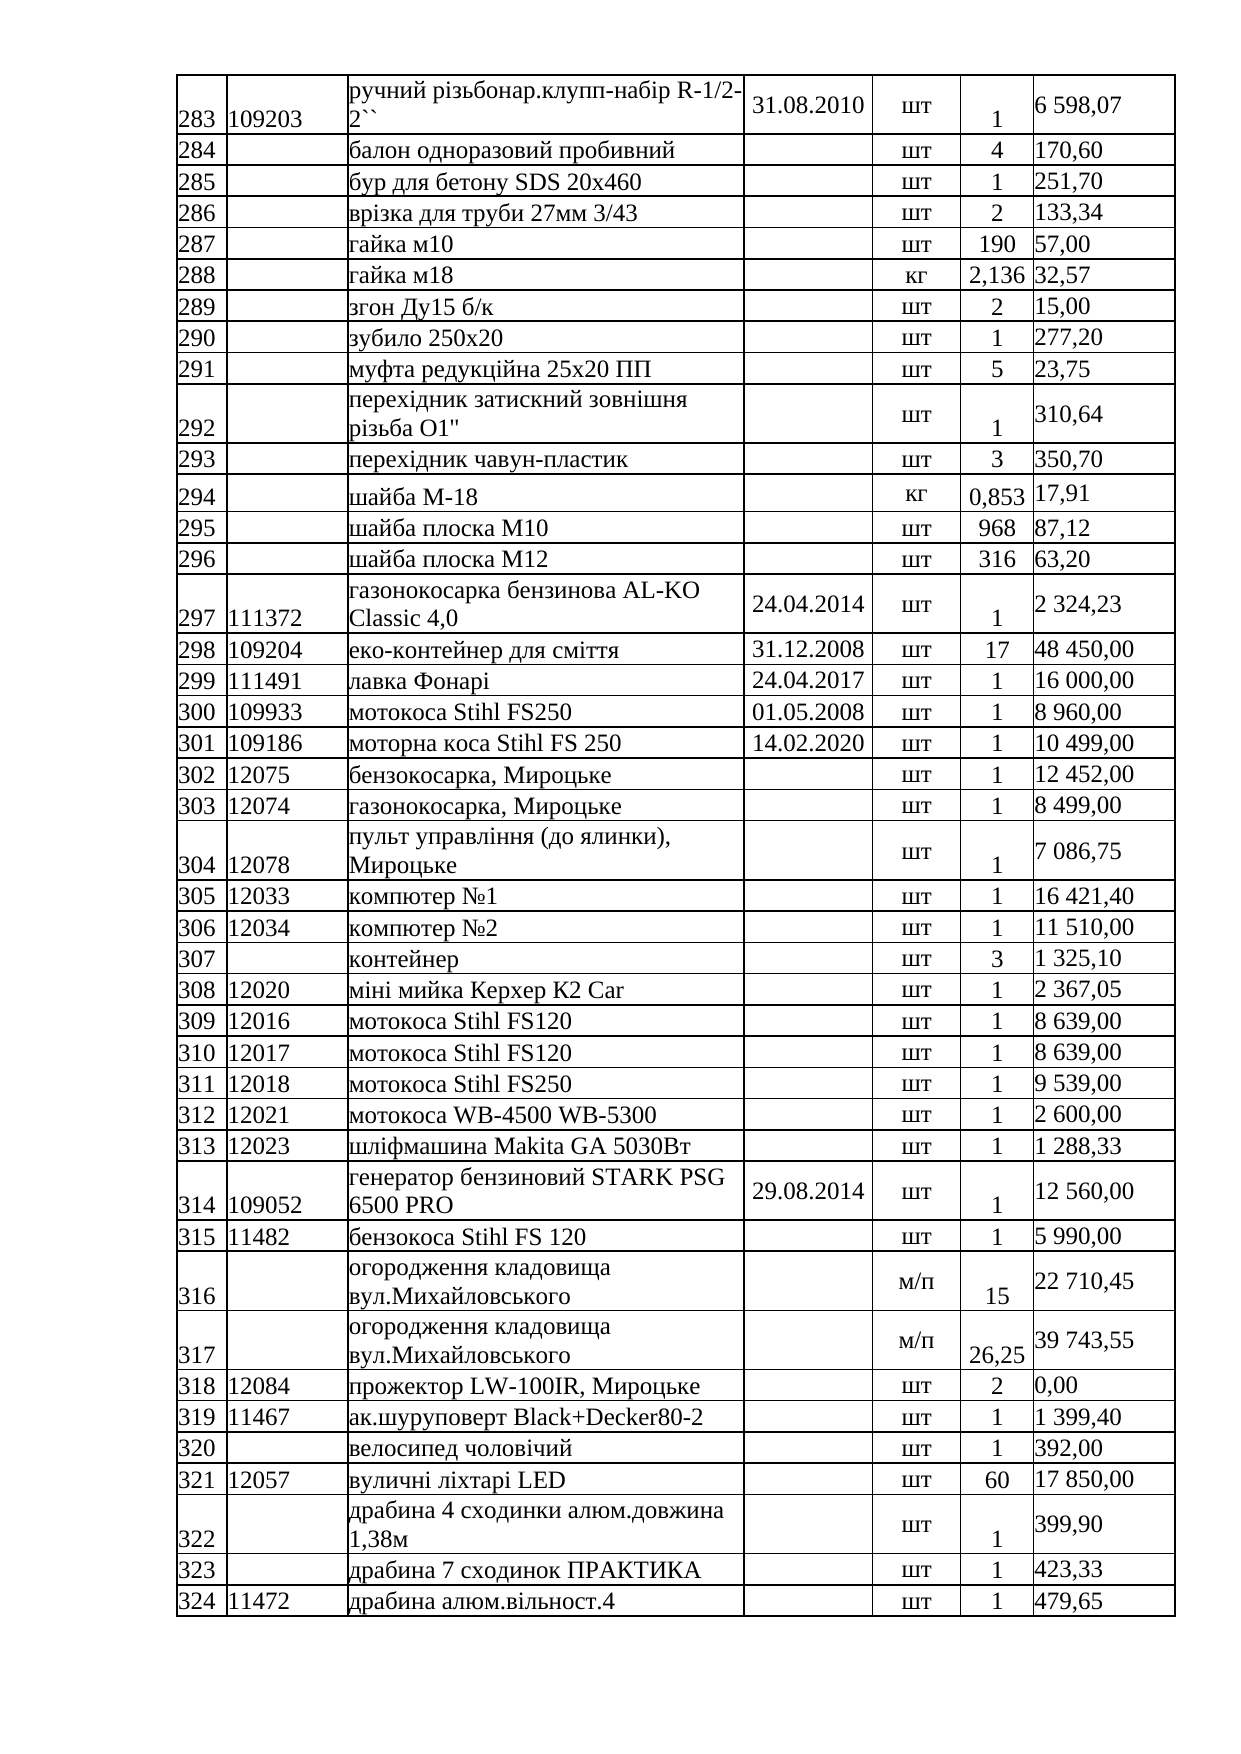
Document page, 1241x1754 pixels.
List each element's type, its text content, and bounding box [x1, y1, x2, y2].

table_cell 286 [178, 197, 226, 227]
table_cell 301 [178, 728, 226, 757]
table_cell 1 [961, 728, 1033, 757]
table_cell шт [873, 1370, 960, 1400]
table_cell 12021 [228, 1099, 347, 1129]
table_cell 16 421,40 [1034, 881, 1174, 910]
table_cell перехідник затискний зовнішня різьба О1'' [349, 385, 743, 442]
table_cell газонокосарка, Мироцьке [349, 790, 743, 820]
table_cell 2 [961, 291, 1033, 320]
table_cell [349, 1586, 743, 1615]
table_cell 16 000,00 [1034, 665, 1174, 695]
table_cell [228, 197, 347, 227]
table_cell 309 [178, 1006, 226, 1035]
table_cell 29.08.2014 [745, 1162, 872, 1219]
table_cell шт [873, 790, 960, 820]
table_cell 7 086,75 [1034, 821, 1174, 879]
table_cell драбина 4 сходинки алюм.довжина 1,38м [349, 1495, 743, 1553]
table_cell 320 [178, 1433, 226, 1462]
table_cell [228, 475, 347, 511]
table_cell 2 600,00 [1034, 1099, 1174, 1129]
table_cell [745, 1495, 872, 1553]
table_cell міні мийка Керхер К2 Car [349, 974, 743, 1004]
table_cell [745, 385, 872, 442]
table_cell шт [873, 1162, 960, 1219]
table_cell [745, 197, 872, 227]
table_cell 22 710,45 [1034, 1252, 1174, 1309]
table_cell шт [873, 291, 960, 320]
table_cell 322 [178, 1495, 226, 1553]
table_cell мотокоса Stihl FS250 [349, 1068, 743, 1098]
table_cell 24.04.2017 [745, 665, 872, 695]
table_cell кг [873, 475, 960, 511]
table_cell шт [873, 1586, 960, 1615]
table_cell 48 450,00 [1034, 634, 1174, 663]
table_cell 5 990,00 [1034, 1221, 1174, 1250]
table_cell 350,70 [1034, 444, 1174, 473]
table_cell контейнер [349, 943, 743, 973]
table_cell 15 [961, 1252, 1033, 1309]
table_cell шт [873, 1464, 960, 1493]
table_cell [745, 260, 872, 289]
table_cell 32,57 [1034, 260, 1174, 289]
table_cell згон Ду15 б/к [349, 291, 743, 320]
table_cell 10 499,00 [1034, 728, 1174, 757]
table_cell шт [873, 76, 960, 133]
table_cell шт [873, 821, 960, 879]
table_cell шт [873, 1495, 960, 1553]
table_cell 1 [961, 881, 1033, 910]
table_cell [745, 759, 872, 788]
table_cell 23,75 [1034, 353, 1174, 383]
table_cell шт [873, 1433, 960, 1462]
table_cell [228, 1495, 347, 1553]
table_cell 1 [961, 1131, 1033, 1160]
table_cell моторна коса Stihl FS 250 [349, 728, 743, 757]
table_cell балон одноразовий пробивний [349, 135, 743, 164]
table_cell 2 324,23 [1034, 575, 1174, 632]
table_cell 292 [178, 385, 226, 442]
table_cell шт [873, 228, 960, 258]
table_cell 12 560,00 [1034, 1162, 1174, 1219]
table_cell ак.шуруповерт Black+Decker80-2 [349, 1401, 743, 1431]
table_cell 315 [178, 1221, 226, 1250]
table_cell компютер №2 [349, 912, 743, 941]
table_cell [745, 881, 872, 910]
table_cell 133,34 [1034, 197, 1174, 227]
table_cell шт [873, 943, 960, 973]
table_cell 2,136 [961, 260, 1033, 289]
table_cell 298 [178, 634, 226, 663]
table_cell шт [873, 912, 960, 941]
table_cell 4 [961, 135, 1033, 164]
table_cell 316 [961, 544, 1033, 573]
table_cell 1 [961, 76, 1033, 133]
table_cell [745, 322, 872, 352]
table_cell 283 [178, 76, 226, 133]
table_cell шліфмашина Makita GA 5030Вт [349, 1131, 743, 1160]
table_cell [228, 512, 347, 542]
table_cell 277,20 [1034, 322, 1174, 352]
table_cell [745, 475, 872, 511]
table_cell [228, 228, 347, 258]
table_cell шайба плоска М10 [349, 512, 743, 542]
table_cell 17 [961, 634, 1033, 663]
table_cell 297 [178, 575, 226, 632]
table_cell 289 [178, 291, 226, 320]
table_cell 316 [178, 1252, 226, 1309]
table_cell 12084 [228, 1370, 347, 1400]
table_cell 1 399,40 [1034, 1401, 1174, 1431]
table_cell 11 510,00 [1034, 912, 1174, 941]
table_cell мотокоса WB-4500 WB-5300 [349, 1099, 743, 1129]
table_cell [745, 1464, 872, 1493]
table_cell шт [873, 1554, 960, 1584]
table_cell 2 [961, 197, 1033, 227]
table_cell [745, 353, 872, 383]
table_cell огородження кладовища вул.Михайловського [349, 1311, 743, 1368]
table_cell [228, 943, 347, 973]
table_cell [745, 1401, 872, 1431]
table_cell 111372 [228, 575, 347, 632]
table_cell 6 598,07 [1034, 76, 1174, 133]
table_cell 305 [178, 881, 226, 910]
table_cell кг [873, 260, 960, 289]
table_cell 295 [178, 512, 226, 542]
table_cell шт [873, 135, 960, 164]
table_cell [745, 912, 872, 941]
table_cell 11482 [228, 1221, 347, 1250]
table_cell шт [873, 1131, 960, 1160]
table_cell 24.04.2014 [745, 575, 872, 632]
table_cell 968 [961, 512, 1033, 542]
table_cell мотокоса Stihl FS120 [349, 1006, 743, 1035]
table_cell 170,60 [1034, 135, 1174, 164]
table_cell 479,65 [1034, 1586, 1174, 1615]
table_cell 294 [178, 475, 226, 511]
table_cell 284 [178, 135, 226, 164]
table_cell 9 539,00 [1034, 1068, 1174, 1098]
table_cell шт [873, 634, 960, 663]
table_cell 2 [961, 1370, 1033, 1400]
table_cell 304 [178, 821, 226, 879]
table_cell 87,12 [1034, 512, 1174, 542]
table_cell 190 [961, 228, 1033, 258]
table_cell [228, 1311, 347, 1368]
table_cell генератор бензиновий STARK PSG 6500 PRO [349, 1162, 743, 1219]
table_cell компютер №1 [349, 881, 743, 910]
table_cell [228, 385, 347, 442]
table_cell 308 [178, 974, 226, 1004]
table_cell 12078 [228, 821, 347, 879]
table_cell 12018 [228, 1068, 347, 1098]
table_cell 1 [961, 1586, 1033, 1615]
table_cell 5 [961, 353, 1033, 383]
table_cell [228, 322, 347, 352]
table_cell 12 452,00 [1034, 759, 1174, 788]
table_cell [745, 974, 872, 1004]
table_cell 31.08.2010 [745, 76, 872, 133]
table_cell шт [873, 385, 960, 442]
table_cell 1 325,10 [1034, 943, 1174, 973]
table_cell лавка Фонарі [349, 665, 743, 695]
table_cell [745, 1586, 872, 1615]
table_cell 12074 [228, 790, 347, 820]
table_cell 111491 [228, 665, 347, 695]
table_cell [745, 135, 872, 164]
table_cell [745, 166, 872, 195]
table_cell 63,20 [1034, 544, 1174, 573]
table_cell 12016 [228, 1006, 347, 1035]
table_cell шт [873, 881, 960, 910]
table_cell [228, 353, 347, 383]
table_cell 310 [178, 1037, 226, 1066]
table_cell 11472 [228, 1586, 347, 1615]
table_cell пульт управління (до ялинки), Мироцьке [349, 821, 743, 879]
table_cell 8 639,00 [1034, 1037, 1174, 1066]
table_cell бур для бетону SDS 20х460 [349, 166, 743, 195]
table_cell 26,25 [961, 1311, 1033, 1368]
table_cell [745, 1370, 872, 1400]
table_cell бензокоса Stihl FS 120 [349, 1221, 743, 1250]
table_cell 310,64 [1034, 385, 1174, 442]
table_cell огородження кладовища вул.Михайловського [349, 1252, 743, 1309]
table_cell 293 [178, 444, 226, 473]
table_cell бензокосарка, Мироцьке [349, 759, 743, 788]
table_cell 8 499,00 [1034, 790, 1174, 820]
table_cell шайба плоска М12 [349, 544, 743, 573]
table_cell 312 [178, 1099, 226, 1129]
table_cell [228, 260, 347, 289]
table_cell 318 [178, 1370, 226, 1400]
table_cell 109203 [228, 76, 347, 133]
table_cell гайка м18 [349, 260, 743, 289]
table_cell [745, 790, 872, 820]
table_cell 109204 [228, 634, 347, 663]
table_cell 1 [961, 912, 1033, 941]
table_cell мотокоса Stihl FS120 [349, 1037, 743, 1066]
table_cell 1 288,33 [1034, 1131, 1174, 1160]
table_cell [745, 1221, 872, 1250]
table_cell 39 743,55 [1034, 1311, 1174, 1368]
table_cell 17 850,00 [1034, 1464, 1174, 1493]
table_cell 251,70 [1034, 166, 1174, 195]
table_cell газонокосарка бензинова AL-KO Classic 4,0 [349, 575, 743, 632]
table_cell 12020 [228, 974, 347, 1004]
table_cell 109933 [228, 696, 347, 726]
table_cell 60 [961, 1464, 1033, 1493]
table_cell шт [873, 512, 960, 542]
table_cell 1 [961, 1068, 1033, 1098]
table_cell 12033 [228, 881, 347, 910]
table_cell 1 [961, 759, 1033, 788]
table_cell [228, 166, 347, 195]
table_cell 2 367,05 [1034, 974, 1174, 1004]
table_cell зубило 250х20 [349, 322, 743, 352]
table_cell шт [873, 544, 960, 573]
table_cell 392,00 [1034, 1433, 1174, 1462]
table_cell шайба М-18 [349, 475, 743, 511]
table_cell 1 [961, 1006, 1033, 1035]
table_cell 1 [961, 385, 1033, 442]
table_cell [745, 1433, 872, 1462]
table_cell шт [873, 1068, 960, 1098]
table_cell шт [873, 197, 960, 227]
table_cell 31.12.2008 [745, 634, 872, 663]
table_cell шт [873, 1006, 960, 1035]
table_cell шт [873, 1099, 960, 1129]
table_cell 311 [178, 1068, 226, 1098]
table_cell [745, 1006, 872, 1035]
table_cell м/п [873, 1311, 960, 1368]
table_cell шт [873, 728, 960, 757]
table_cell 288 [178, 260, 226, 289]
table_cell 1 [961, 1037, 1033, 1066]
table_cell [228, 291, 347, 320]
table_cell 1 [961, 696, 1033, 726]
table_cell вуличні ліхтарі LED [349, 1464, 743, 1493]
table_cell шт [873, 1221, 960, 1250]
table_cell [745, 1311, 872, 1368]
table_cell 15,00 [1034, 291, 1174, 320]
table_cell 109052 [228, 1162, 347, 1219]
table_cell [745, 512, 872, 542]
table_cell шт [873, 1037, 960, 1066]
table_cell 57,00 [1034, 228, 1174, 258]
table_cell 1 [961, 1099, 1033, 1129]
table_cell 1 [961, 322, 1033, 352]
table_cell 14.02.2020 [745, 728, 872, 757]
table_cell 12075 [228, 759, 347, 788]
table_cell 290 [178, 322, 226, 352]
table_cell 324 [178, 1586, 226, 1615]
table_cell 1 [961, 166, 1033, 195]
table_cell [745, 1068, 872, 1098]
table_cell гайка м10 [349, 228, 743, 258]
table_cell 12057 [228, 1464, 347, 1493]
table_cell 296 [178, 544, 226, 573]
table_cell [745, 291, 872, 320]
table_cell 17,91 [1034, 475, 1174, 511]
table_cell 302 [178, 759, 226, 788]
table_cell 303 [178, 790, 226, 820]
table_cell мотокоса Stihl FS250 [349, 696, 743, 726]
table_cell 8 639,00 [1034, 1006, 1174, 1035]
table_cell 3 [961, 444, 1033, 473]
table_cell шт [873, 974, 960, 1004]
table_cell 11467 [228, 1401, 347, 1431]
table_cell шт [873, 444, 960, 473]
table_cell 287 [178, 228, 226, 258]
table_cell 1 [961, 1433, 1033, 1462]
table_cell прожектор LW-100IR, Мироцьке [349, 1370, 743, 1400]
table_cell м/п [873, 1252, 960, 1309]
table_cell [745, 1554, 872, 1584]
table_cell шт [873, 166, 960, 195]
table_cell [745, 1099, 872, 1129]
table_cell [228, 1252, 347, 1309]
table_cell велосипед чоловічий [349, 1433, 743, 1462]
table_cell 1 [961, 575, 1033, 632]
table_cell [745, 228, 872, 258]
table_cell 423,33 [1034, 1554, 1174, 1584]
table_cell 323 [178, 1554, 226, 1584]
table_cell драбина 7 сходинок ПРАКТИКА [349, 1554, 743, 1584]
table_cell шт [873, 759, 960, 788]
table_cell 317 [178, 1311, 226, 1368]
table_cell 3 [961, 943, 1033, 973]
table_cell 8 960,00 [1034, 696, 1174, 726]
table_cell шт [873, 665, 960, 695]
table_cell [228, 1433, 347, 1462]
table_cell [745, 943, 872, 973]
table_cell 321 [178, 1464, 226, 1493]
table_cell перехідник чавун-пластик [349, 444, 743, 473]
table_cell [228, 1554, 347, 1584]
table_cell 12023 [228, 1131, 347, 1160]
table_cell 1 [961, 790, 1033, 820]
table_cell 300 [178, 696, 226, 726]
table_cell 314 [178, 1162, 226, 1219]
table_cell 291 [178, 353, 226, 383]
table_cell 0,853 [961, 475, 1033, 511]
table_cell 319 [178, 1401, 226, 1431]
table_cell 285 [178, 166, 226, 195]
table_cell 313 [178, 1131, 226, 1160]
table_cell 1 [961, 1554, 1033, 1584]
table_cell [228, 444, 347, 473]
table_cell 1 [961, 1495, 1033, 1553]
table_cell [745, 1131, 872, 1160]
table_cell [745, 444, 872, 473]
table_cell [745, 1252, 872, 1309]
table_cell 1 [961, 1162, 1033, 1219]
table_cell шт [873, 322, 960, 352]
table_cell 399,90 [1034, 1495, 1174, 1553]
table_cell [745, 544, 872, 573]
table_cell 1 [961, 974, 1033, 1004]
table_cell [228, 135, 347, 164]
table_cell [228, 544, 347, 573]
table_cell шт [873, 353, 960, 383]
table_cell ручний різьбонар.клупп-набір R-1/2-2`` [349, 76, 743, 133]
table_cell шт [873, 696, 960, 726]
table_cell 307 [178, 943, 226, 973]
table_cell 12034 [228, 912, 347, 941]
table_cell муфта редукційна 25х20 ПП [349, 353, 743, 383]
table_cell 109186 [228, 728, 347, 757]
table_cell 0,00 [1034, 1370, 1174, 1400]
table_cell шт [873, 1401, 960, 1431]
table_cell 306 [178, 912, 226, 941]
table_cell 1 [961, 1221, 1033, 1250]
table_cell еко-контейнер для сміття [349, 634, 743, 663]
table_cell 1 [961, 665, 1033, 695]
table_cell [745, 1037, 872, 1066]
table_cell врізка для труби 27мм 3/43 [349, 197, 743, 227]
table_cell 12017 [228, 1037, 347, 1066]
table_cell 1 [961, 1401, 1033, 1431]
table_cell 01.05.2008 [745, 696, 872, 726]
table_cell [745, 821, 872, 879]
table_cell 1 [961, 821, 1033, 879]
table_cell шт [873, 575, 960, 632]
table_cell 299 [178, 665, 226, 695]
